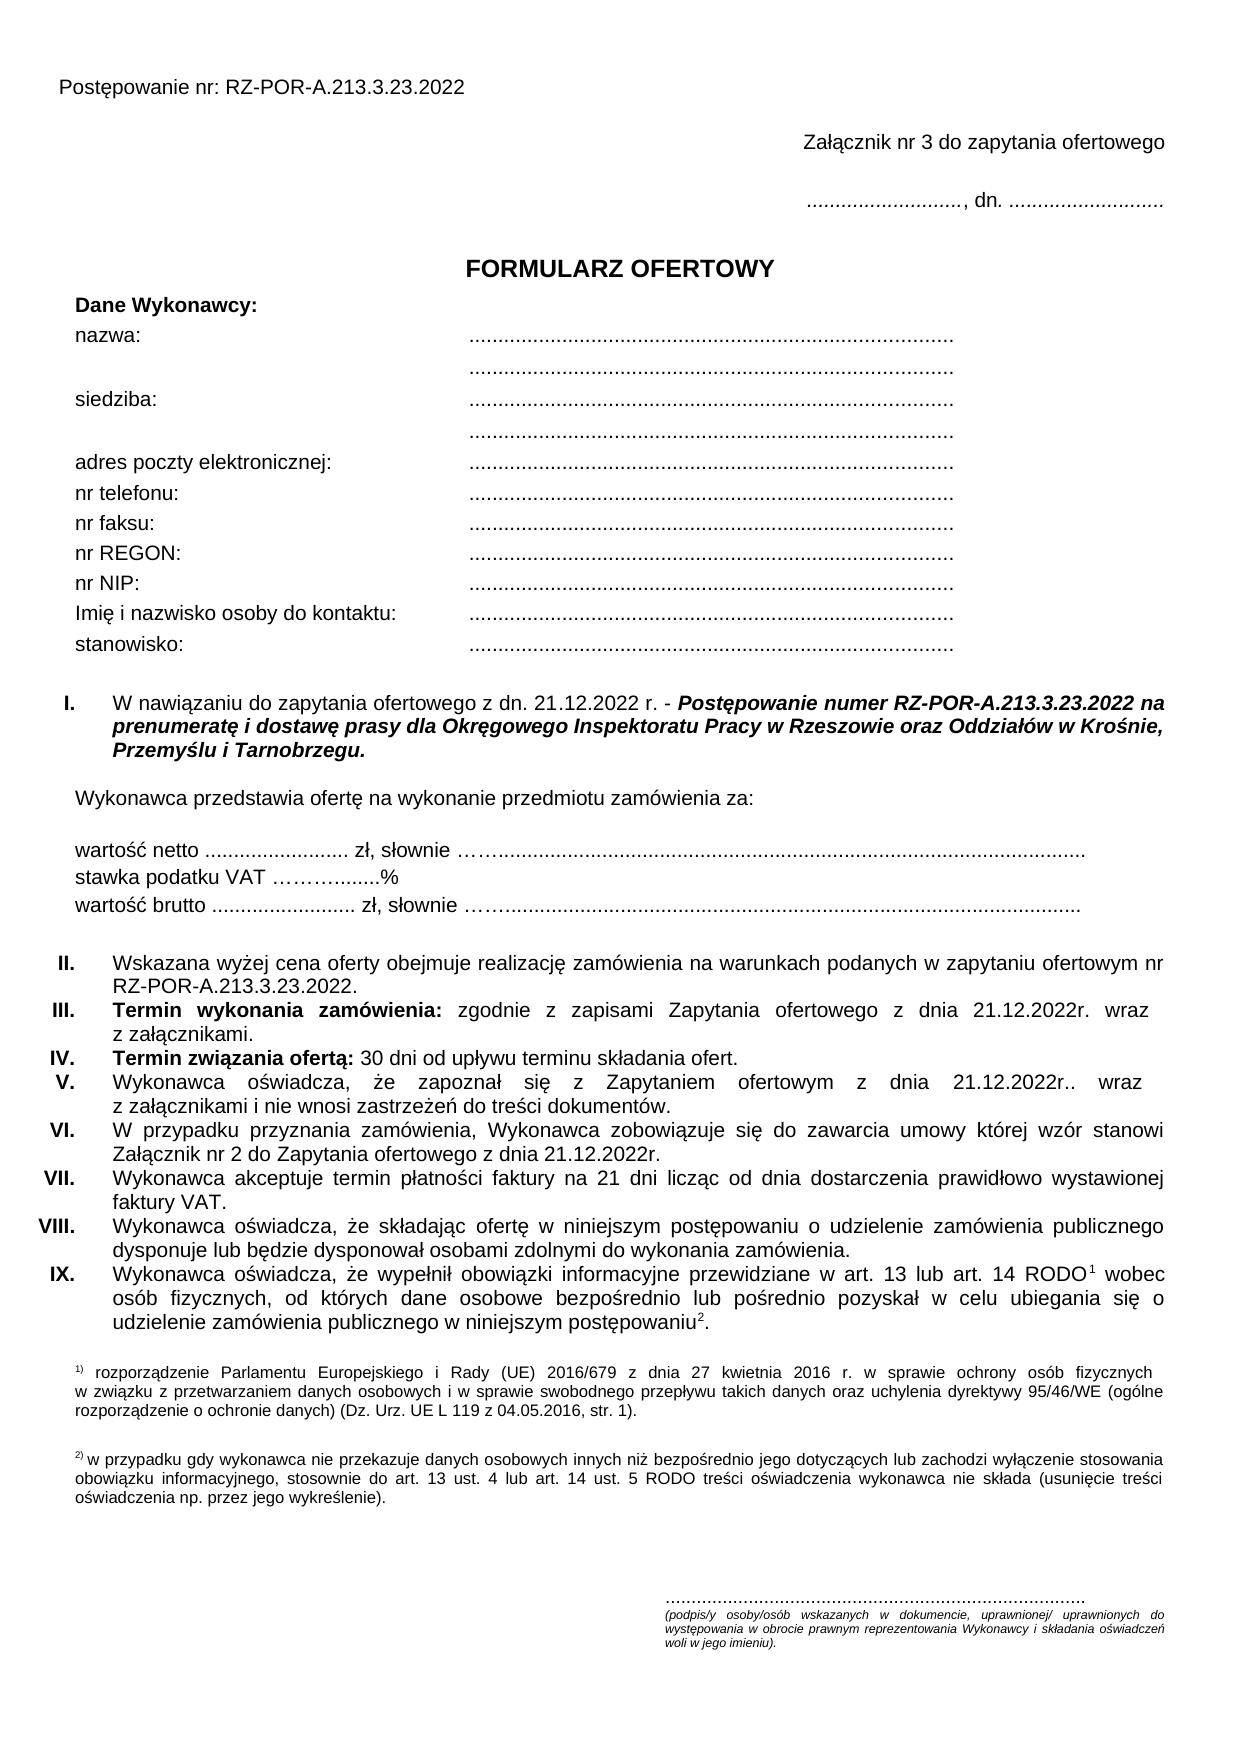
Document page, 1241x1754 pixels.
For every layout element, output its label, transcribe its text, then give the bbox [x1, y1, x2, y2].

list W przypadku przyznania zamówienia, Wykonawca zobowiązuje się do zawarcia umowy której wzór stanowi Załącznik nr 2 do Zapytania ofertowego z dnia 21.12.2022r. [75, 1118, 1165, 1166]
text nr NIP: [75, 571, 1165, 595]
text ..........................., dn. ........................... [75, 188, 1165, 212]
text Imię i nazwisko osoby do kontaktu: [75, 601, 1165, 625]
list W nawiązaniu do zapytania ofertowego z dn. 21.12.2022 r. - Postępowanie numer RZ-POR-A.213.3.23.2022 na prenumeratę i dostawę prasy dla Okręgowego Inspektoratu Pracy w Rzeszowie oraz Oddziałów w Krośnie, Przemyślu i Tarnobrzegu. [75, 690, 1165, 762]
text siedziba: [75, 387, 1165, 411]
text Załącznik nr 3 do zapytania ofertowego [59, 130, 1165, 154]
text nr faksu: [75, 511, 1165, 534]
text adres poczty elektronicznej: [75, 450, 1165, 474]
text stanowisko: [75, 631, 1165, 655]
list Wykonawca oświadcza, że zapoznał się z Zapytaniem ofertowym z dnia 21.12.2022r.. wraz z załącznikami i nie wnosi zastrzeżeń do treści dokumentów. [75, 1070, 1165, 1118]
list Wskazana wyżej cena oferty obejmuje realizację zamówienia na warunkach podanych w zapytaniu ofertowym nr RZ-POR-A.213.3.23.2022. [75, 950, 1165, 998]
list Termin związania ofertą: 30 dni od upływu terminu składania ofert. [75, 1046, 1165, 1070]
text nazwa: [75, 323, 1165, 347]
list Wykonawca oświadcza, że wypełnił obowiązki informacyjne przewidziane w art. 13 lub art. 14 RODO1 wobec osób fizycznych, od których dane osobowe bezpośrednio lub pośrednio pozyskał w celu ubiegania się o udzielenie zamówienia publicznego w niniejszym postępowaniu2. [75, 1262, 1165, 1334]
list Termin wykonania zamówienia: zgodnie z zapisami Zapytania ofertowego z dnia 21.12.2022r. wraz z załącznikami. [75, 998, 1165, 1046]
text wartość brutto ......................... zł, słownie …….................................................................................................... [75, 893, 1165, 917]
text 1) rozporządzenie Parlamentu Europejskiego i Rady (UE) 2016/679 z dnia 27 kwietnia 2016 r. w sprawie ochrony osób fizycznych w związku z przetwarzaniem danych osobowych i w sprawie swobodnego przepływu takich danych oraz uchylenia dyrektywy 95/46/WE (ogólne rozporządzenie o ochronie danych) (Dz. Urz. UE L 119 z 04.05.2016, str. 1). [75, 1363, 1165, 1420]
text nr telefonu: [75, 480, 1165, 504]
text stawka podatku VAT ………........% [75, 865, 1165, 889]
text 2) w przypadku gdy wykonawca nie przekazuje danych osobowych innych niż bezpośrednio jego dotyczących lub zachodzi wyłączenie stosowania obowiązku informacyjnego, stosownie do art. 13 ust. 4 lub art. 14 ust. 5 RODO treści oświadczenia wykonawca nie składa (usunięcie treści oświadczenia np. przez jego wykreślenie). [75, 1449, 1165, 1507]
text wartość netto ......................... zł, słownie ……...................................................................................................... [75, 838, 1165, 862]
text nr REGON: [75, 541, 1165, 565]
text Postępowanie nr: RZ-POR-A.213.3.23.2022 [59, 75, 1165, 99]
list Wykonawca akceptuje termin płatności faktury na 21 dni licząc od dnia dostarczenia prawidłowo wystawionej faktury VAT. [75, 1166, 1165, 1214]
text (podpis/y osoby/osób wskazanych w dokumencie, uprawnionej/ uprawnionych do występowania w obrocie prawnym reprezentowania Wykonawcy i składania oświadczeń woli w jego imieniu). [665, 1607, 1165, 1651]
text FORMULARZ OFERTOWY [75, 254, 1165, 283]
text ................................................................................. [591, 1586, 1165, 1607]
text Wykonawca przedstawia ofertę na wykonanie przedmiotu zamówienia za: [75, 786, 1165, 810]
text Dane Wykonawcy: [75, 293, 1165, 317]
list Wykonawca oświadcza, że składając ofertę w niniejszym postępowaniu o udzielenie zamówienia publicznego dysponuje lub będzie dysponował osobami zdolnymi do wykonania zamówienia. [75, 1214, 1165, 1262]
